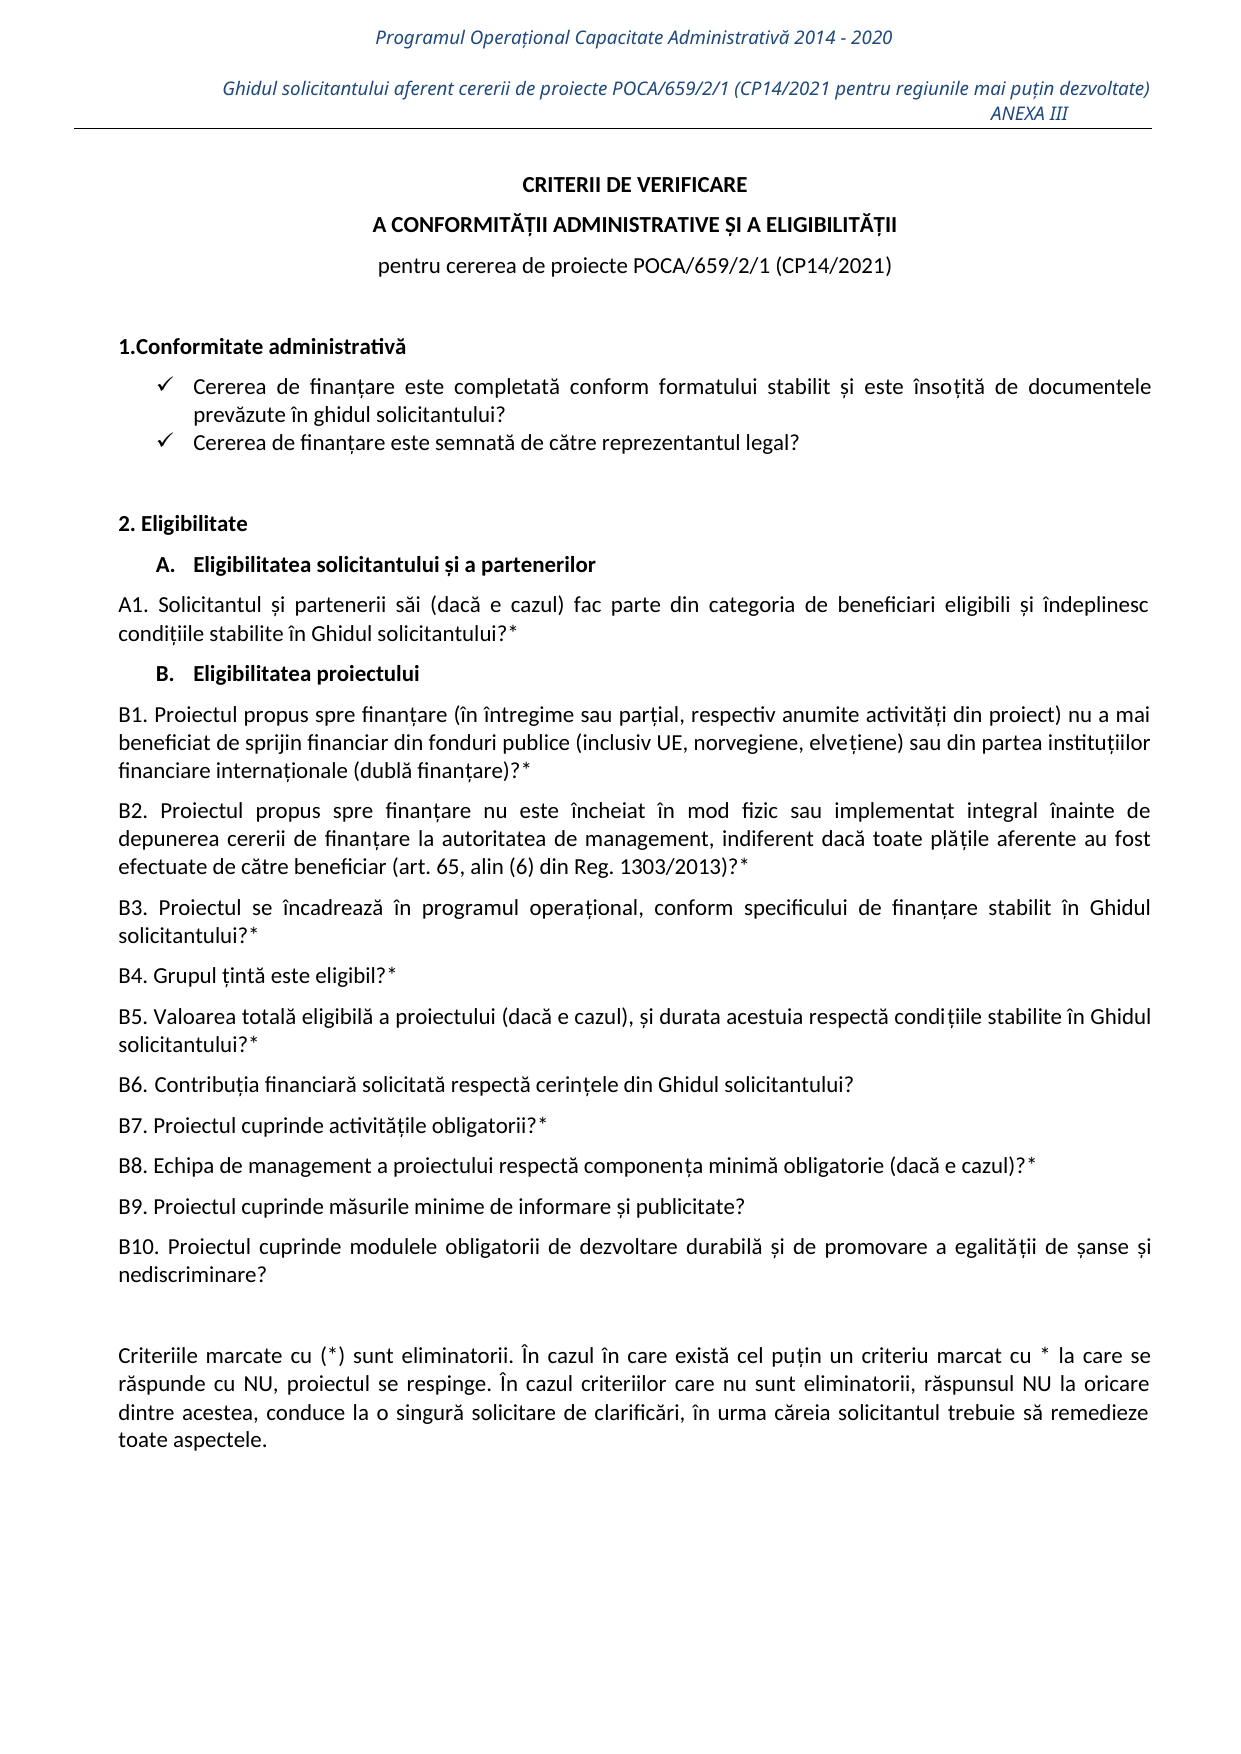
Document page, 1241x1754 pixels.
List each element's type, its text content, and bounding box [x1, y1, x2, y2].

list B5. Valoarea totală eligibilă a proiectului (dacă e cazul), și durata acestuia respectă condițiile stabilite în Ghidul solicitantului?* [118, 1002, 1152, 1058]
text CRITERII DE VERIFICARE [118, 170, 1152, 198]
list Eligibilitatea solicitantului şi a partenerilor [156, 550, 1152, 578]
text A CONFORMITĂȚII ADMINISTRATIVE ȘI A ELIGIBILITĂȚII [118, 210, 1152, 238]
list Cererea de finanţare este completată conform formatului stabilit și este însoțită de documentele prevăzute în ghidul solicitantului? [156, 372, 1152, 428]
list B3. Proiectul se încadrează în programul operațional, conform specificului de finanțare stabilit în Ghidul solicitantului?* [118, 893, 1152, 949]
text 1.Conformitate administrativă [118, 332, 1152, 360]
list B6. Contribuția financiară solicitată respectă cerințele din Ghidul solicitantului? [118, 1070, 1152, 1098]
list B9. Proiectul cuprinde măsurile minime de informare și publicitate? [118, 1192, 1152, 1220]
list Eligibilitatea proiectului [156, 659, 1152, 687]
text 2. Eligibilitate [118, 509, 1152, 538]
list B10. Proiectul cuprinde modulele obligatorii de dezvoltare durabilă și de promovare a egalității de șanse și nediscriminare? [118, 1232, 1152, 1288]
list B7. Proiectul cuprinde activitățile obligatorii?* [118, 1111, 1152, 1139]
list B4. Grupul ţintă este eligibil?* [118, 961, 1152, 989]
text pentru cererea de proiecte POCA/659/2/1 (CP14/2021) [118, 251, 1152, 279]
list B1. Proiectul propus spre finanțare (în întregime sau parțial, respectiv anumite activități din proiect) nu a mai beneficiat de sprijin financiar din fonduri publice (inclusiv UE, norvegiene, elvețiene) sau din partea instituțiilor financiare internaționale (dublă finanțare)?* [118, 700, 1152, 784]
list Cererea de finanţare este semnată de către reprezentantul legal? [156, 428, 1152, 457]
list B8. Echipa de management a proiectului respectă componența minimă obligatorie (dacă e cazul)?* [118, 1151, 1152, 1179]
text Criteriile marcate cu (*) sunt eliminatorii. În cazul în care există cel puțin un criteriu marcat cu * la care se răspunde cu NU, proiectul se respinge. În cazul criteriilor care nu sunt eliminatorii, răspunsul NU la oricare dintre acestea, conduce la o singură solicitare de clarificări, în urma căreia solicitantul trebuie să remedieze toate aspectele. [118, 1342, 1152, 1454]
list B2. Proiectul propus spre finanțare nu este încheiat în mod fizic sau implementat integral înainte de depunerea cererii de finanțare la autoritatea de management, indiferent dacă toate plățile aferente au fost efectuate de către beneficiar (art. 65, alin (6) din Reg. 1303/2013)?* [118, 796, 1152, 880]
text A1. Solicitantul și partenerii săi (dacă e cazul) fac parte din categoria de beneficiari eligibili și îndeplinesc condițiile stabilite în Ghidul solicitantului?* [118, 591, 1152, 647]
